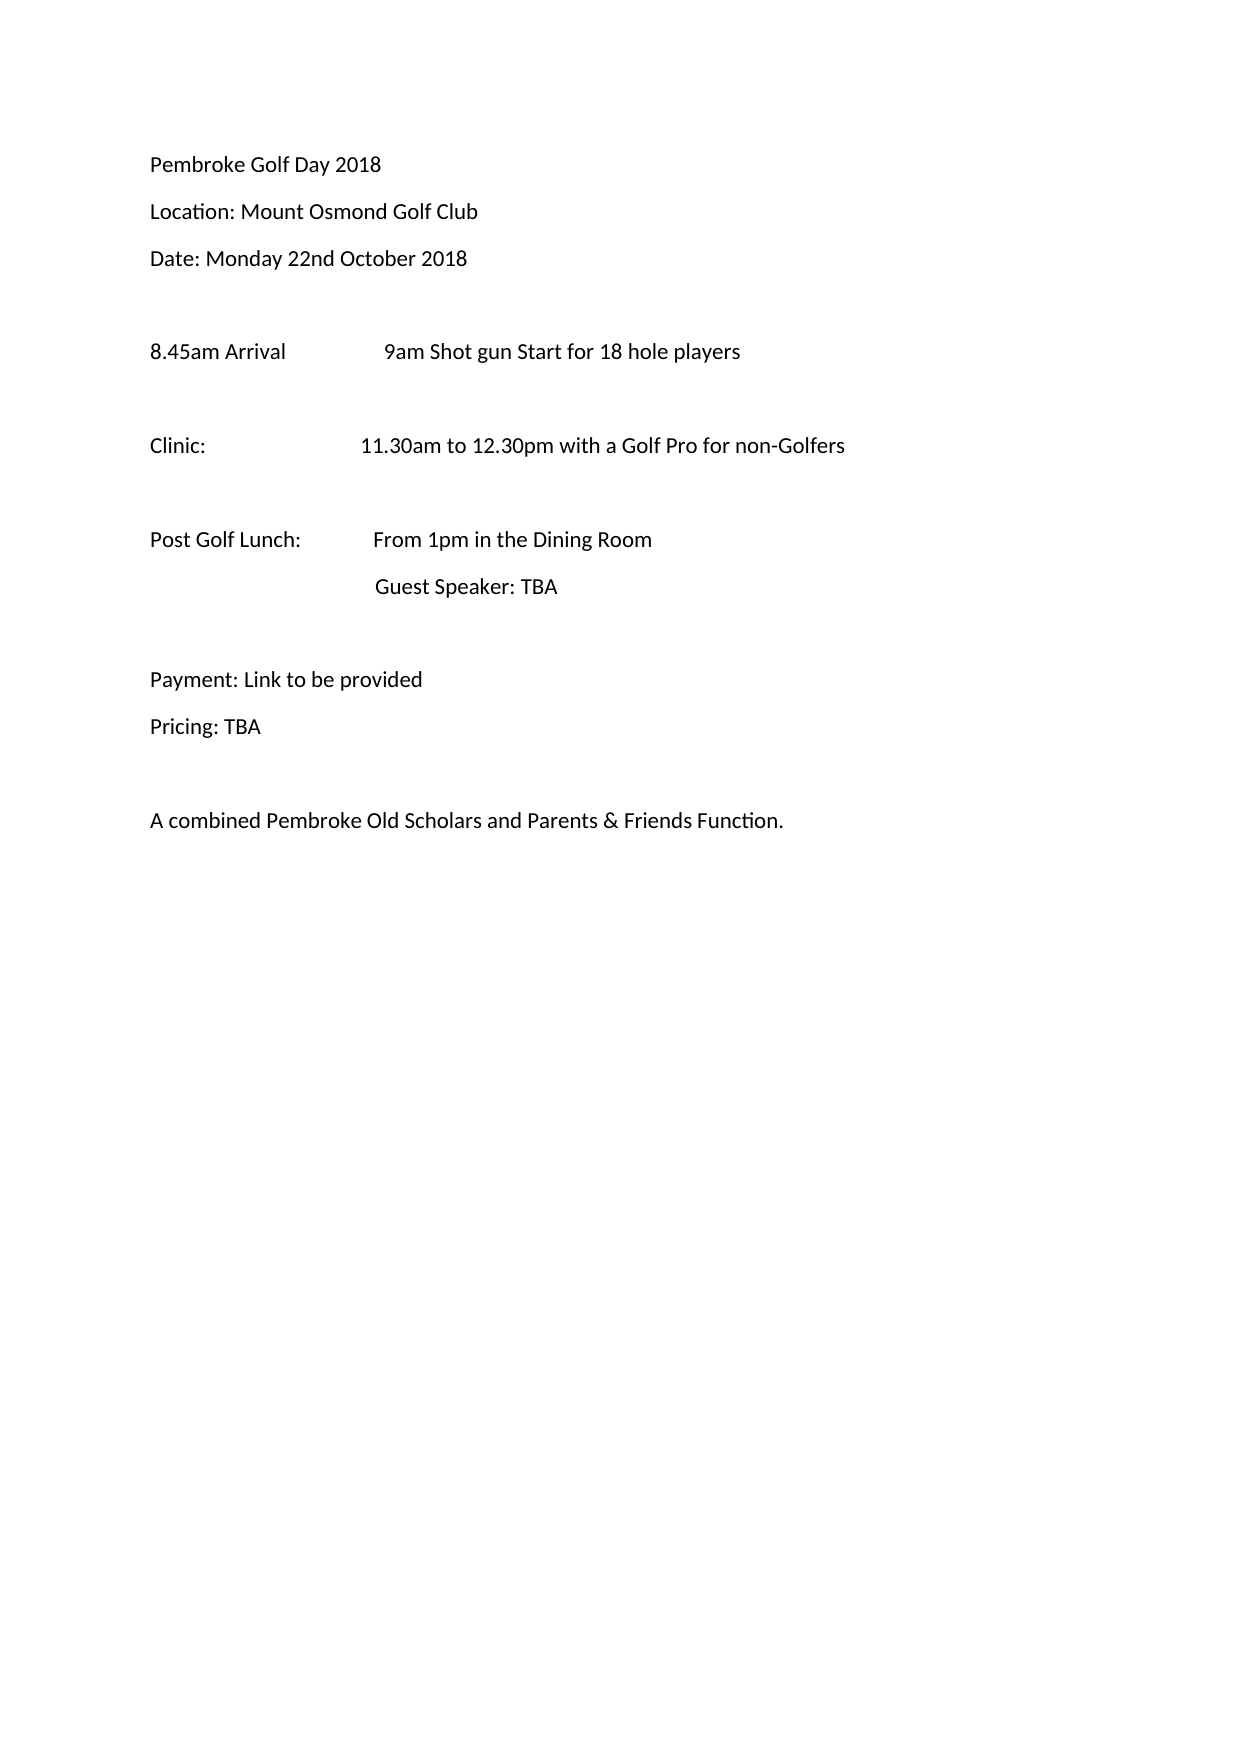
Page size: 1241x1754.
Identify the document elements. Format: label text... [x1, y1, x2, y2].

text Guest Speaker: TBA [150, 572, 1090, 600]
text 8.45am Arrival 9am Shot gun Start for 18 hole players [150, 337, 1090, 366]
text Pembroke Golf Day 2018 [150, 150, 1090, 178]
text Post Golf Lunch: From 1pm in the Dining Room [150, 525, 1090, 553]
text Location: Mount Osmond Golf Club [150, 197, 1090, 225]
text Clinic: 11.30am to 12.30pm with a Golf Pro for non-Golfers [150, 431, 1090, 459]
text Date: Monday 22nd October 2018 [150, 244, 1090, 272]
text Pricing: TBA [150, 712, 1090, 741]
text A combined Pembroke Old Scholars and Parents & Friends Function. [150, 806, 1090, 834]
text Payment: Link to be provided [150, 666, 1090, 694]
